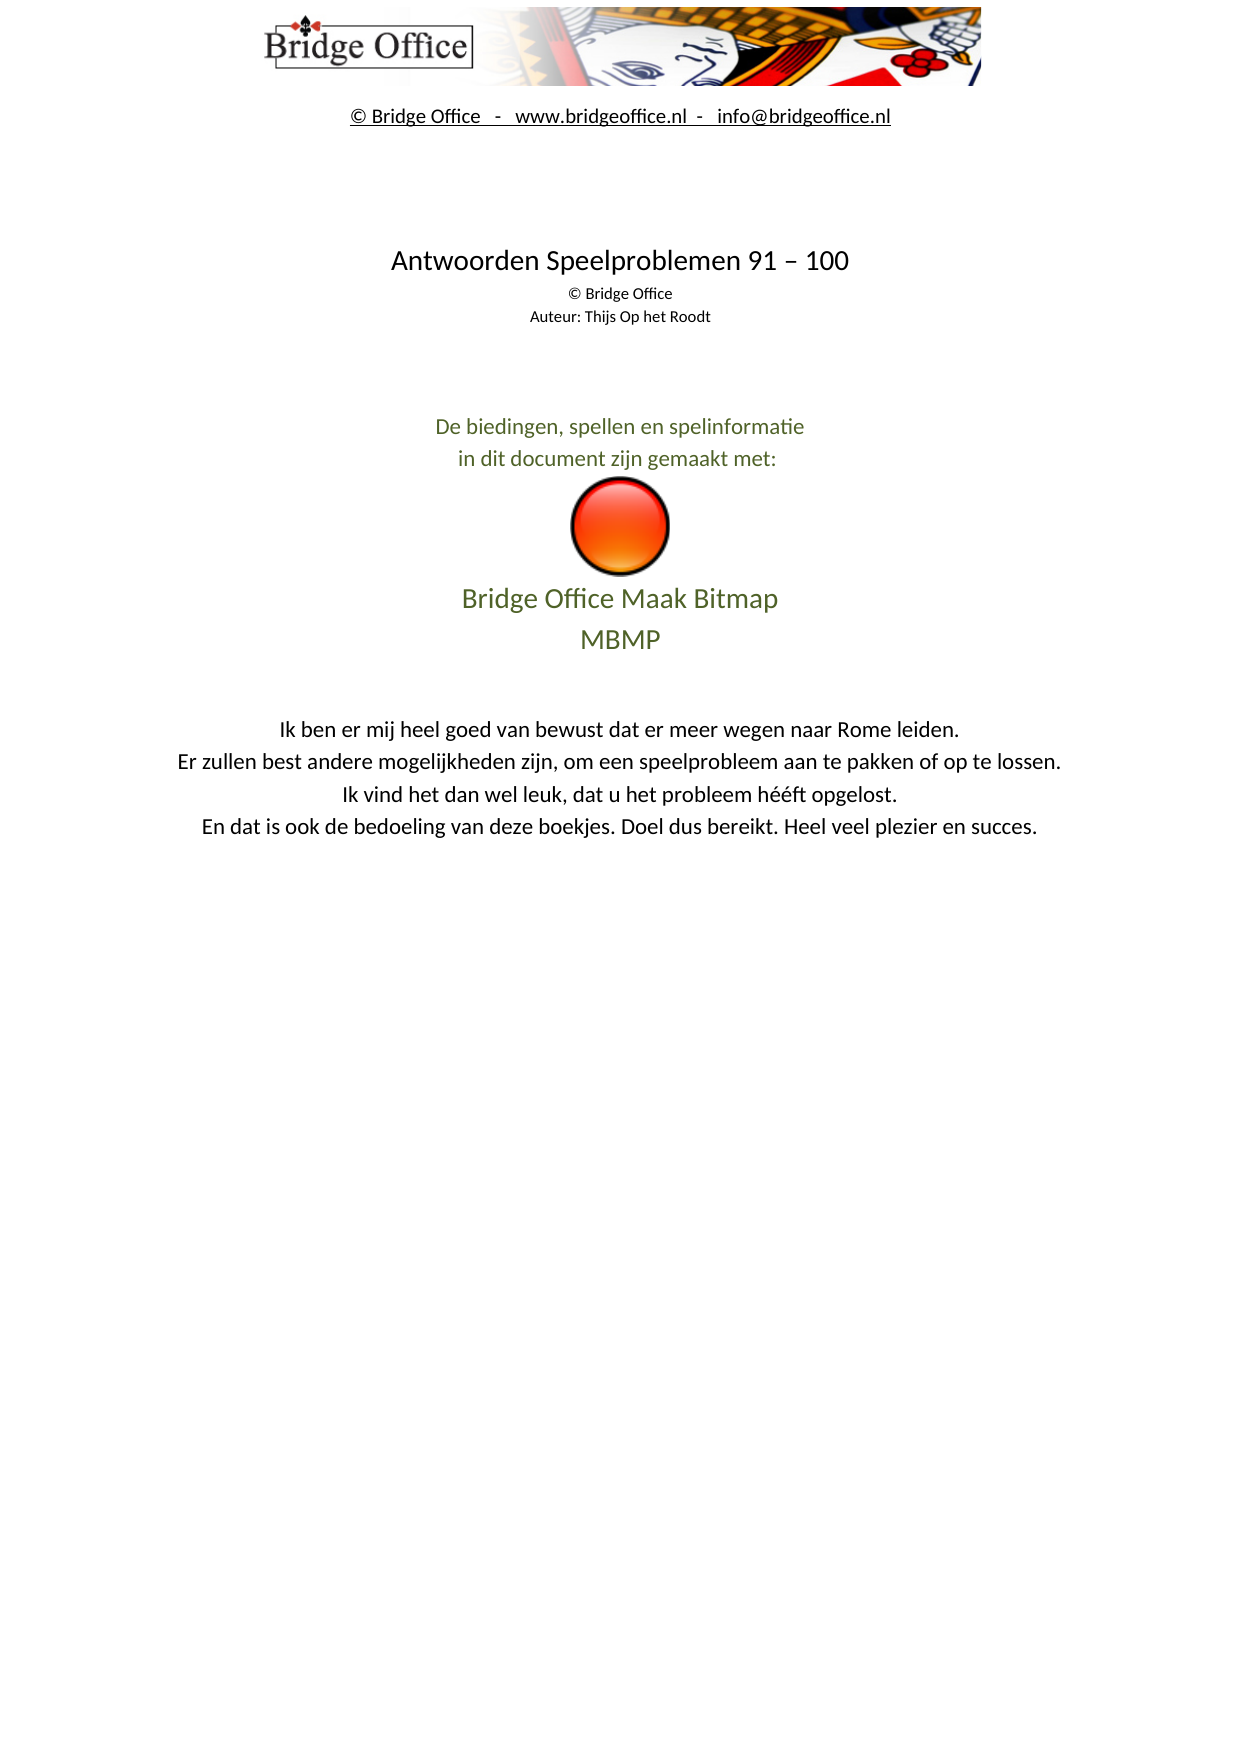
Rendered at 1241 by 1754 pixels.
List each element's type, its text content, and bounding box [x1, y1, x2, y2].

text Antwoorden Speelproblemen 91 – 100 [148, 242, 1093, 278]
text Ik ben er mij heel goed van bewust dat er meer wegen naar Rome leiden. Er zullen best andere mogelijkheden zijn, om een speelprobleem aan te pakken of op te lossen. Ik vind het dan wel leuk, dat u het probleem hééft opgelost. En dat is ook de bedoeling van deze boekjes. Doel dus bereikt. Heel veel plezier en succes. [148, 715, 1093, 840]
picture [570, 476, 670, 577]
text De biedingen, spellen en spelinformatie in dit document zijn gemaakt met: [148, 412, 1093, 576]
text Bridge Office Maak Bitmap MBMP [148, 580, 1093, 657]
text © Bridge Office Auteur: Thijs Op het Roodt [148, 283, 1093, 327]
picture [237, 7, 980, 85]
